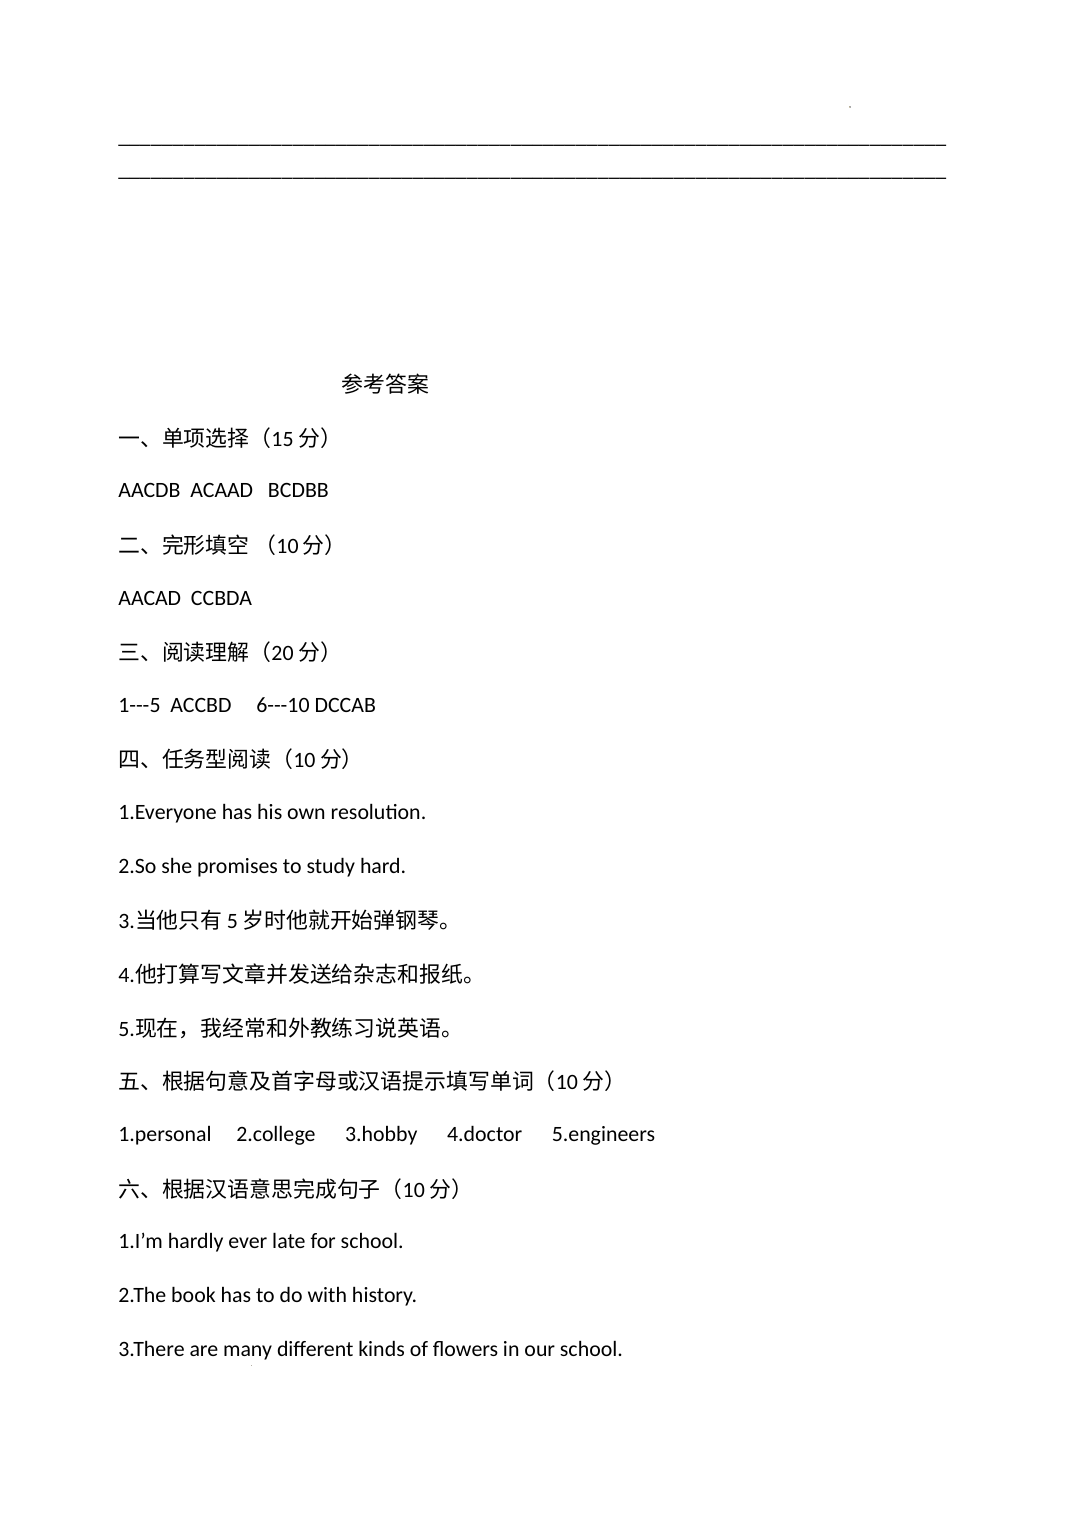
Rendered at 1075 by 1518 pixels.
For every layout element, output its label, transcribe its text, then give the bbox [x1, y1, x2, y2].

list 1.I’m hardly ever late for school. [118, 1225, 957, 1257]
list 六、根据汉语意思完成句子（10分） [118, 1171, 957, 1204]
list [118, 119, 957, 184]
list 5.现在，我经常和外教练习说英语。 [118, 1010, 957, 1043]
list 1---5 ACCBD 6---10 DCCAB [118, 688, 957, 721]
list 3.当他只有5岁时他就开始弹钢琴。 [118, 903, 957, 936]
list 3.There are many different kinds of flowers in our school. [118, 1332, 957, 1365]
list 2.The book has to do with history. [118, 1278, 957, 1311]
list 2.So she promises to study hard. [118, 849, 957, 882]
list 1.personal 2.college 3.hobby 4.doctor 5.engineers [118, 1117, 957, 1150]
list 1.Everyone has his own resolution. [118, 796, 957, 828]
list 四、任务型阅读（10分） [118, 742, 957, 775]
list 4.他打算写文章并发送给杂志和报纸。 [118, 956, 957, 989]
list 一、单项选择（15分） [118, 420, 957, 453]
list 二、完形填空 （10分） [118, 527, 957, 560]
list AACAD CCBDA [118, 581, 957, 614]
list 参考答案 [118, 366, 957, 399]
list 五、根据句意及首字母或汉语提示填写单词（10分） [118, 1064, 957, 1097]
list 三、阅读理解（20分） [118, 634, 957, 667]
list AACDB ACAAD BCDBB [118, 474, 957, 506]
